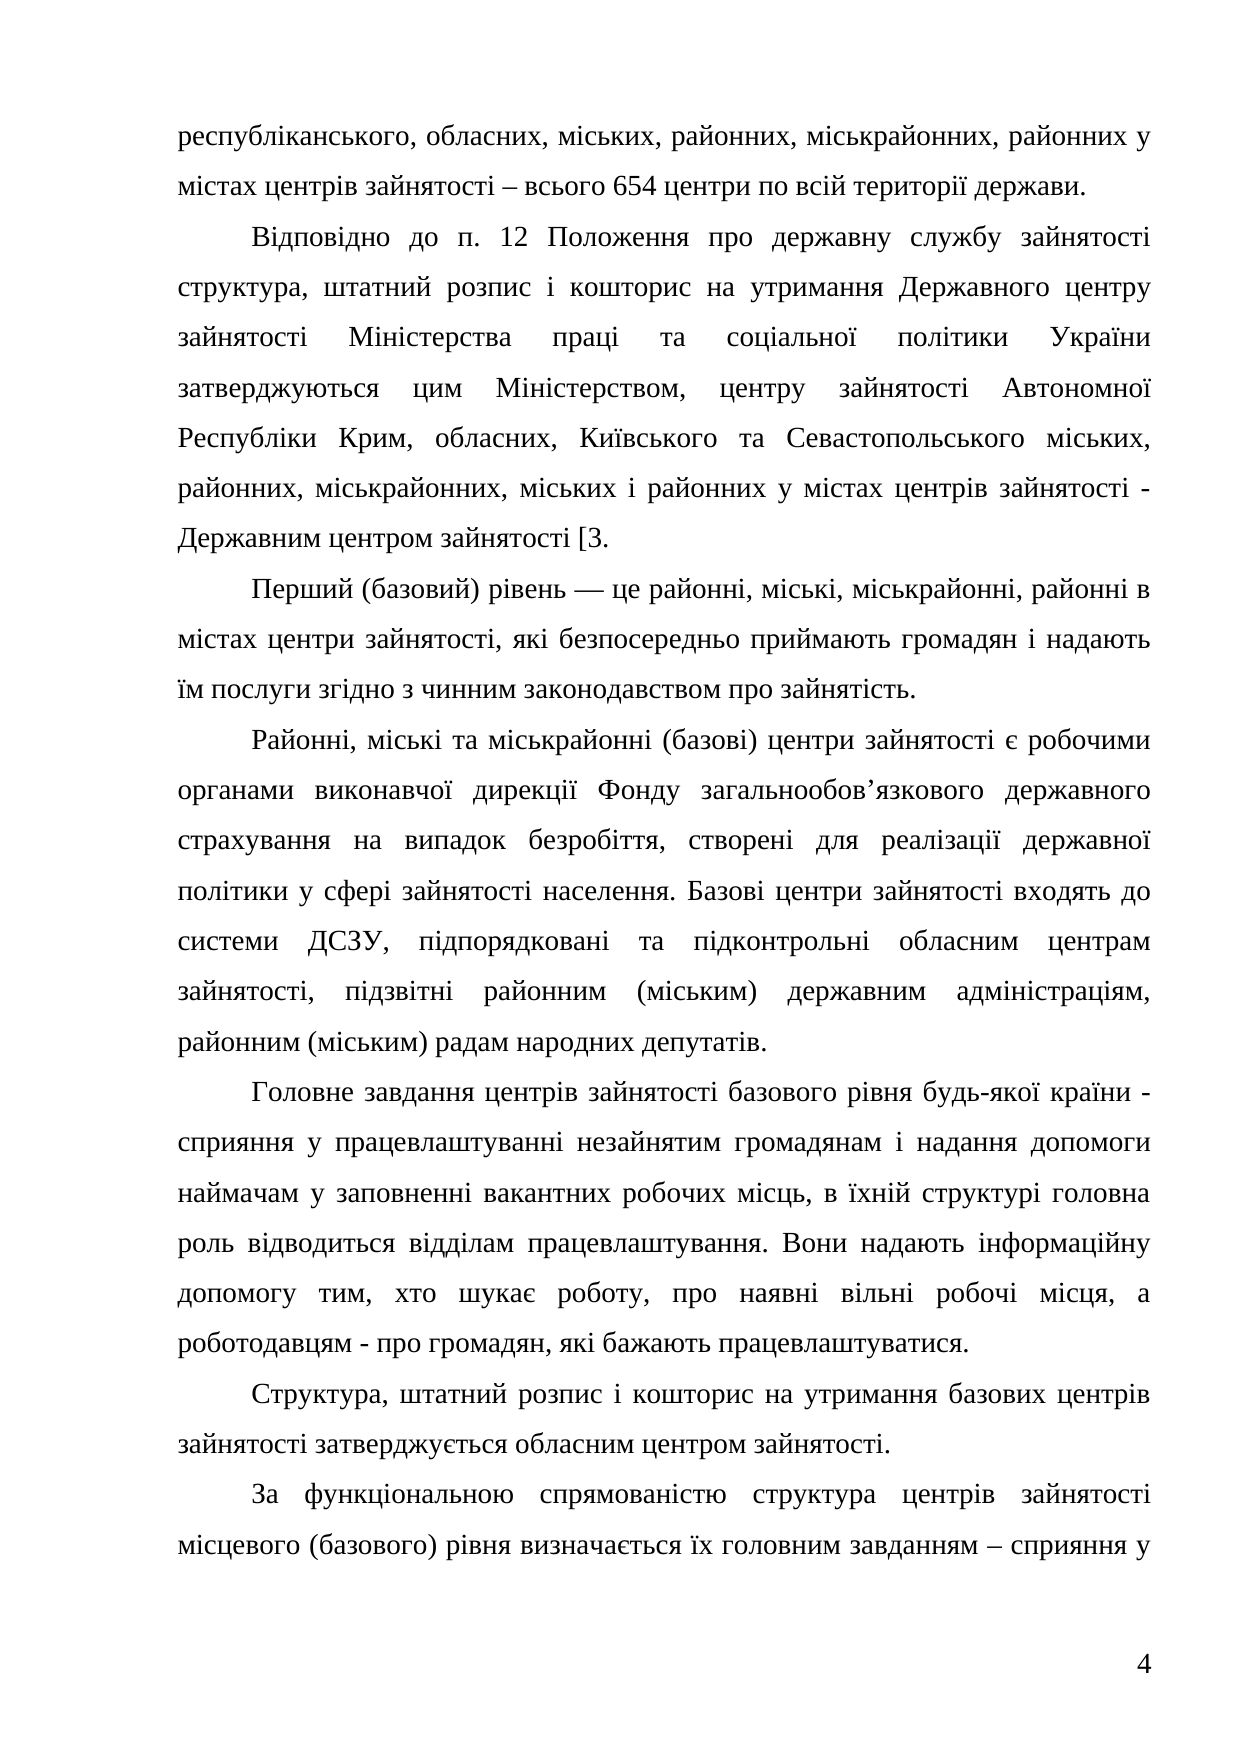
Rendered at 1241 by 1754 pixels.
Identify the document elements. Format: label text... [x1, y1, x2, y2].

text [177, 118, 1152, 202]
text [177, 1477, 1152, 1560]
text Відповідно до п. 12 Положення про державну службу зайнятості структура, штатний розпис і кошторис на утримання Державного центру зайнятості Міністерства праці та соціальної політики України затверджуються цим Міністерством, центру зайнятості Автономної Республіки Крим, обласних, Київського та Севастопольського міських, районних, міськрайонних, міських і районних у містах центрів зайнятості - Державним центром зайнятості [3. [177, 219, 1152, 554]
text Структура, штатний розпис і кошторис на утримання базових центрів зайнятості затверджується обласним центром зайнятості. [177, 1376, 1152, 1460]
text Перший (базовий) рівень — це районні, міські, міськрайонні, районні в містах центри зайнятості, які безпосередньо приймають громадян і надають їм послуги згідно з чинним законодавством про зайнятість. [177, 571, 1152, 705]
text Районні, міські та міськрайонні (базові) центри зайнятості є робочими органами виконавчої дирекції Фонду загальнообов’язкового державного страхування на випадок безробіття, створені для реалізації державної політики у сфері зайнятості населення. Базові центри зайнятості входять до системи ДСЗУ, підпорядковані та підконтрольні обласним центрам зайнятості, підзвітні районним (міським) державним адміністраціям, районним (міським) радам народних депутатів. [177, 722, 1152, 1057]
text Головне завдання центрів зайнятості базового рівня будь-якої країни - сприяння у працевлаштуванні незайнятим громадянам і надання допомоги наймачам у заповненні вакантних робочих місць, в їхній структурі головна роль відводиться відділам працевлаштування. Вони надають інформаційну допомогу тим, хто шукає роботу, про наявні вільні робочі місця, а роботодавцям - про громадян, які бажають працевлаштуватися. [177, 1074, 1152, 1359]
